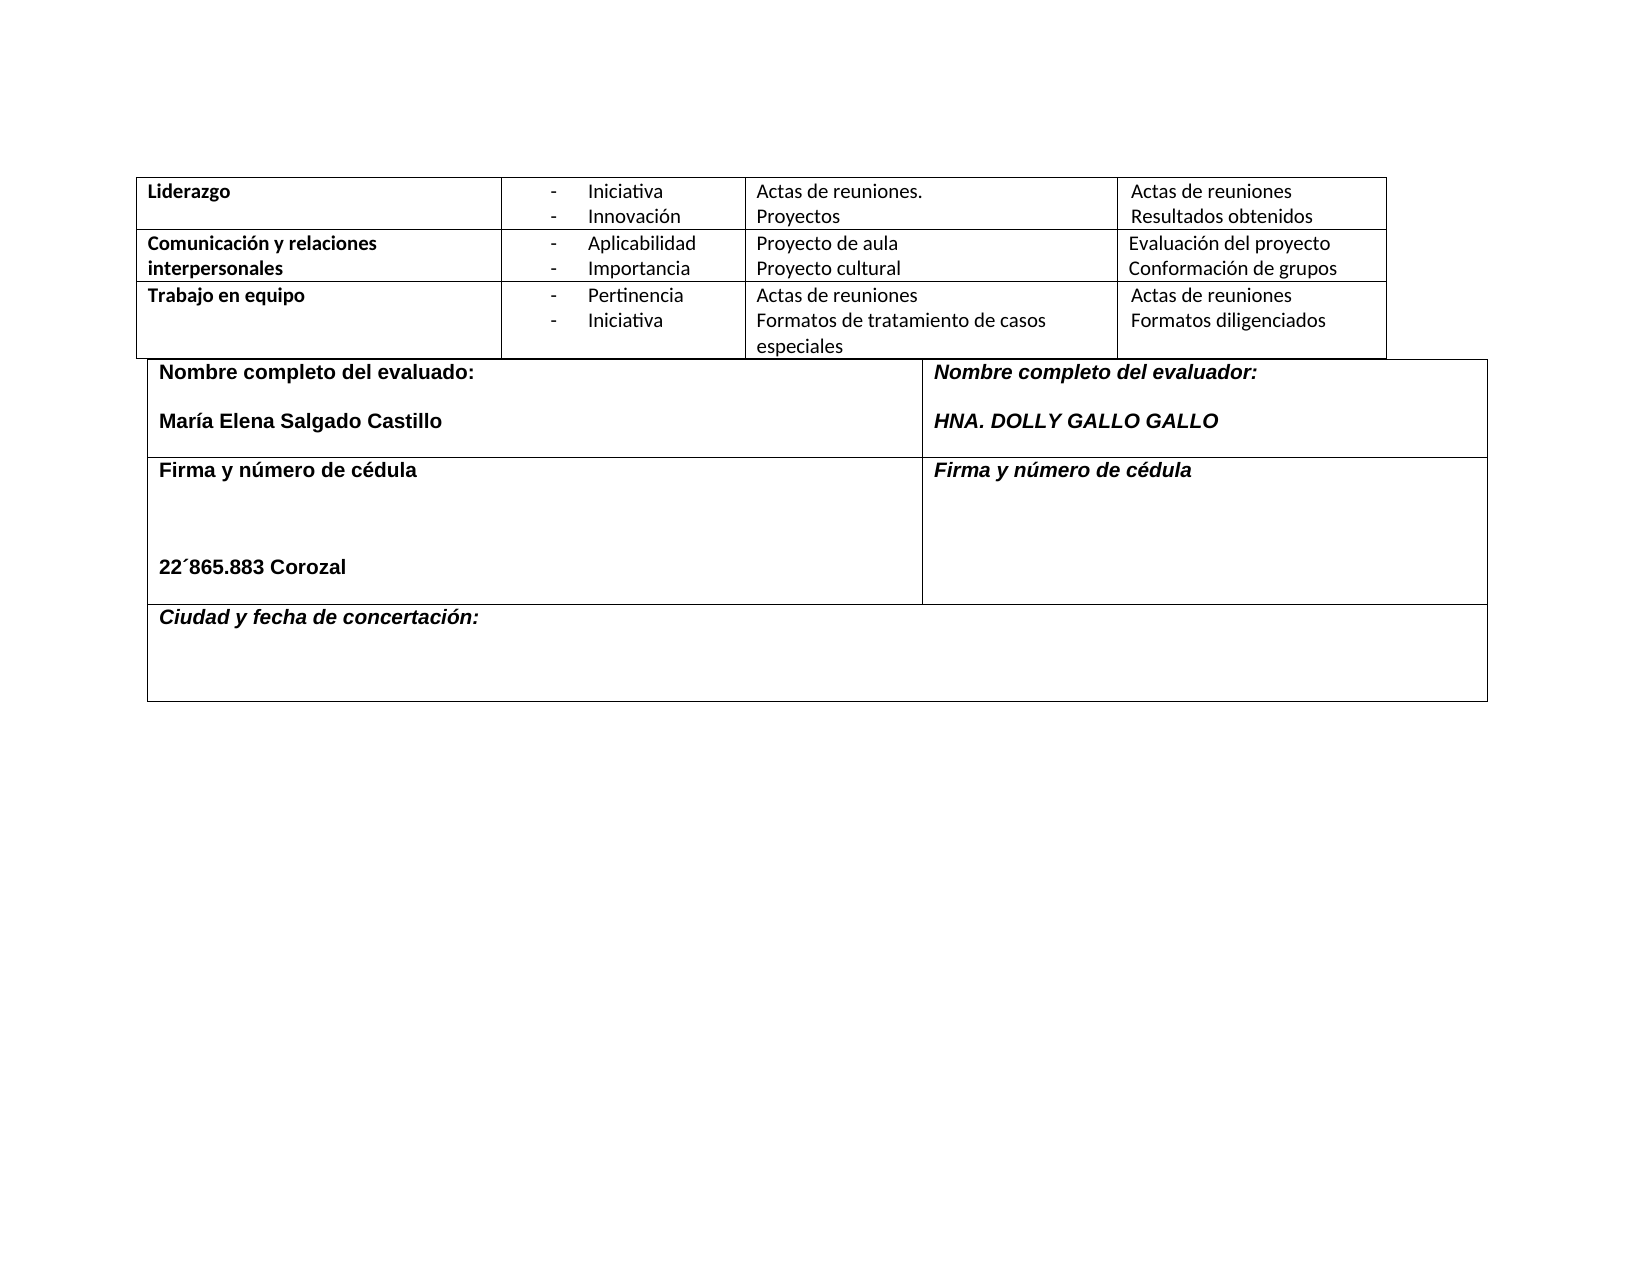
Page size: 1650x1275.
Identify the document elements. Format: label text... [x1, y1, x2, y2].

table_cell Trabajo en equipo [137, 282, 501, 358]
table_header Nombre completo del evaluado: María Elena Salgado Castillo [148, 360, 922, 457]
table_header Nombre completo del evaluador: HNA. DOLLY GALLO GALLO [923, 360, 1487, 457]
table_cell Aplicabilidad Importancia [502, 230, 745, 281]
table_cell Actas de reuniones Resultados obtenidos [1118, 178, 1386, 229]
table_cell Firma y número de cédula [923, 458, 1487, 604]
table_cell Evaluación del proyecto Conformación de grupos [1118, 230, 1386, 281]
table_cell Actas de reuniones Formatos de tratamiento de casos especiales [746, 282, 1117, 358]
table_cell Pertinencia Iniciativa [502, 282, 745, 358]
table_cell Actas de reuniones. Proyectos [746, 178, 1117, 229]
table_cell Firma y número de cédula 22´865.883 Corozal [148, 458, 922, 604]
table_cell Ciudad y fecha de concertación: [148, 605, 1487, 701]
table_cell Proyecto de aula Proyecto cultural [746, 230, 1117, 281]
table_cell Liderazgo [137, 178, 501, 229]
table_cell Actas de reuniones Formatos diligenciados [1118, 282, 1386, 358]
table_cell Iniciativa Innovación [502, 178, 745, 229]
table_cell Comunicación y relaciones interpersonales [137, 230, 501, 281]
